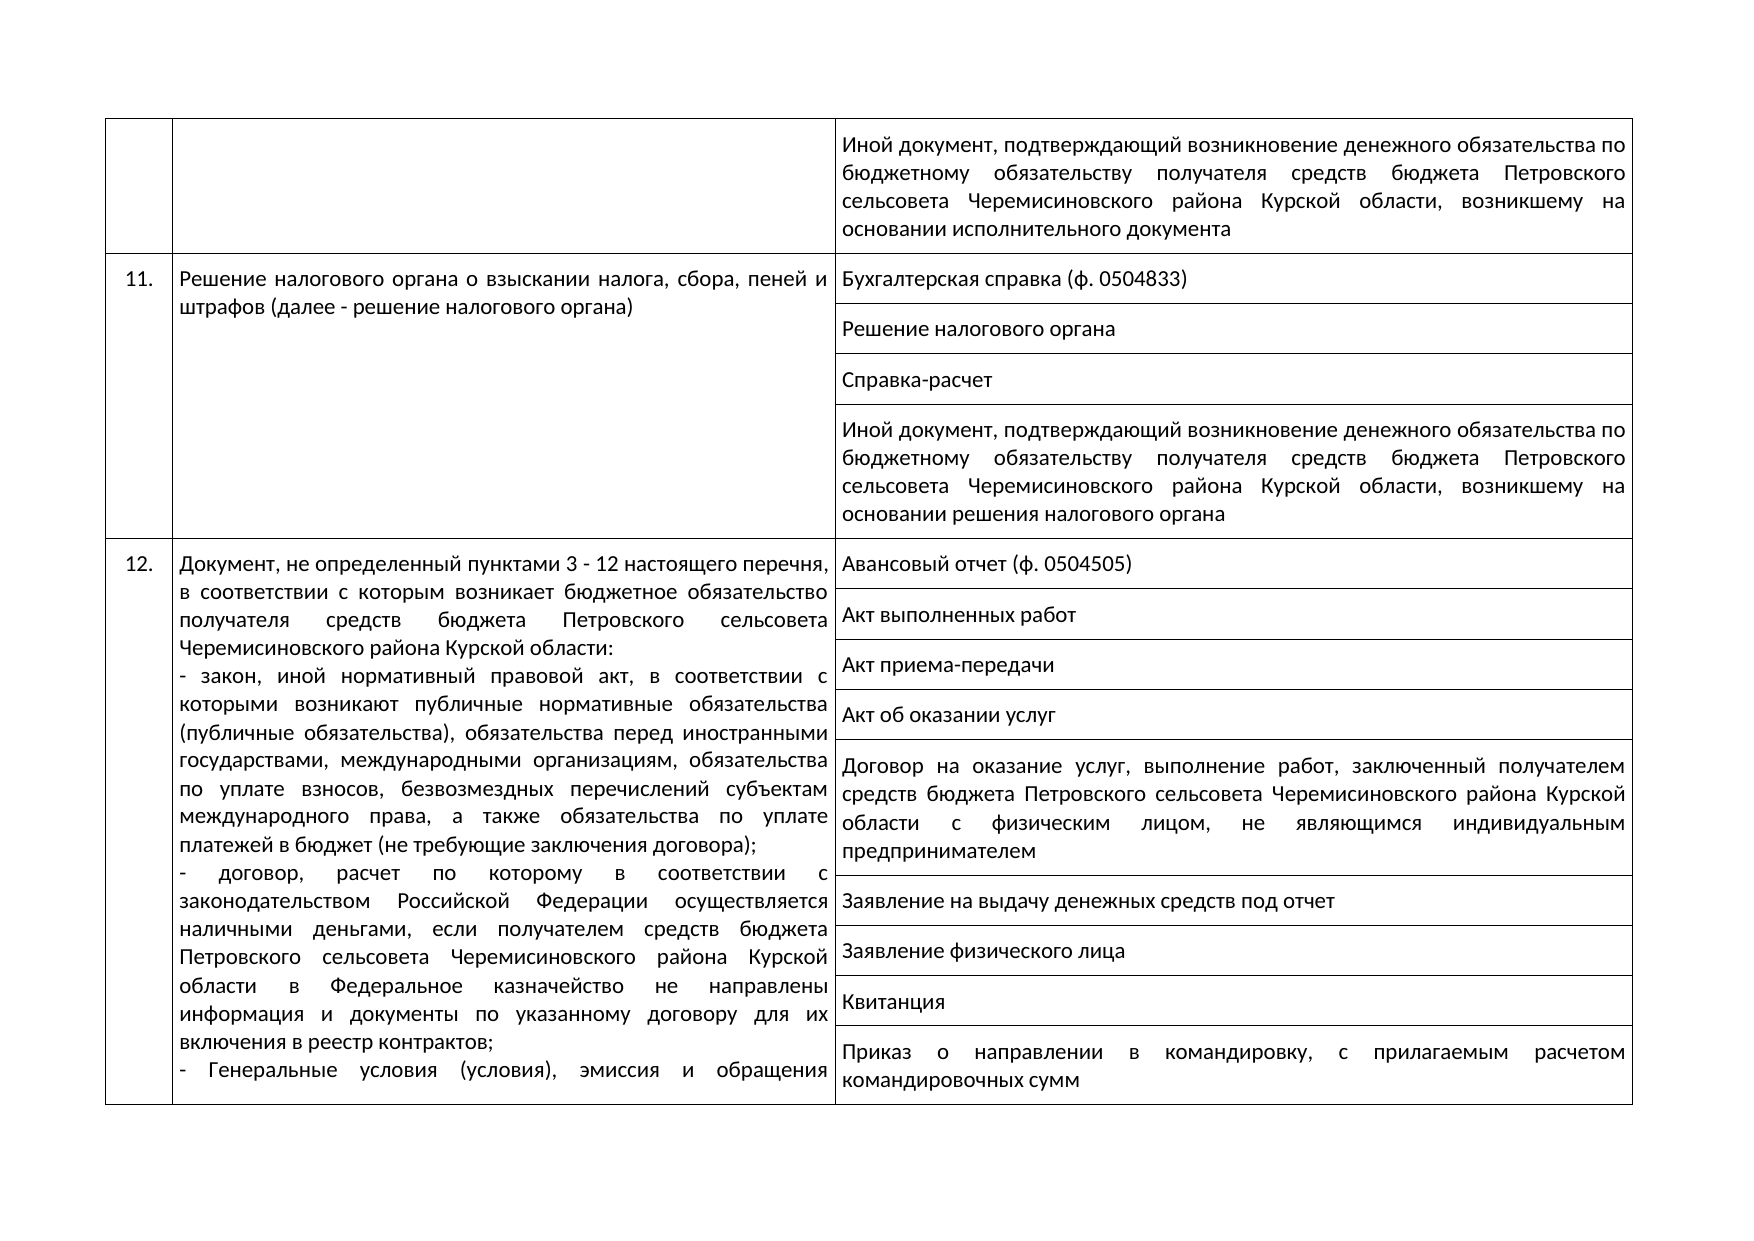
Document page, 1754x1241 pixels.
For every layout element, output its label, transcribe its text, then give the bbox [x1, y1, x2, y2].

table_cell Решение налогового органа о взыскании налога, сбора, пеней и штрафов (далее - решение налогового органа) [173, 254, 835, 538]
table_cell Акт выполненных работ [836, 589, 1632, 638]
table_cell 12. [106, 539, 172, 1104]
table_cell Справка-расчет [836, 354, 1632, 403]
table_cell 11. [106, 254, 172, 538]
table_cell Акт об оказании услуг [836, 690, 1632, 739]
table_cell Иной документ, подтверждающий возникновение денежного обязательства по бюджетному обязательству получателя средств бюджета Петровского сельсовета Черемисиновского района Курской области, возникшему на основании исполнительного документа [836, 119, 1632, 252]
table_cell Заявление физического лица [836, 926, 1632, 975]
table_cell Договор на оказание услуг, выполнение работ, заключенный получателем средств бюджета Петровского сельсовета Черемисиновского района Курской области с физическим лицом, не являющимся индивидуальным предпринимателем [836, 740, 1632, 874]
table_cell Квитанция [836, 976, 1632, 1025]
table_cell Решение налогового органа [836, 304, 1632, 353]
table_cell Документ, не определенный пунктами 3 - 12 настоящего перечня, в соответствии с которым возникает бюджетное обязательство получателя средств бюджета Петровского сельсовета Черемисиновского района Курской области: - закон, иной нормативный правовой акт, в соответствии с которыми возникают публичные нормативные обязательства (публичные обязательства), обязательства перед иностранными государствами, международными организациям, обязательства по уплате взносов, безвозмездных перечислений субъектам международного права, а также обязательства по уплате платежей в бюджет (не требующие заключения договора); - договор, расчет по которому в соответствии с законодательством Российской Федерации осуществляется наличными деньгами, если получателем средств бюджета Петровского сельсовета Черемисиновского района Курской области в Федеральное казначейство не направлены информация и документы по указанному договору для их включения в реестр контрактов; - Генеральные условия (условия), эмиссия и обращения государственных ценных бумаг Российской Федерации; - договор на оказание услуг, выполнение работ, заключенный получателем средств бюджета Петровского сельсовета Черемисиновского района Курской области с физическим лицом, не являющимся индивидуальным предпринимателем. Иной документ, в соответствии с которым возникает бюджетное обязательство получателя средств бюджета Петровского сельсовета Черемисиновского района Курской области [173, 539, 835, 1104]
table_cell Заявление на выдачу денежных средств под отчет [836, 876, 1632, 925]
table_cell Бухгалтерская справка (ф. 0504833) [836, 254, 1632, 303]
table_cell Акт приема-передачи [836, 640, 1632, 689]
table_cell Иной документ, подтверждающий возникновение денежного обязательства по бюджетному обязательству получателя средств бюджета Петровского сельсовета Черемисиновского района Курской области, возникшему на основании решения налогового органа [836, 405, 1632, 538]
table_cell Авансовый отчет (ф. 0504505) [836, 539, 1632, 588]
table_cell Приказ о направлении в командировку, с прилагаемым расчетом командировочных сумм [836, 1026, 1632, 1104]
